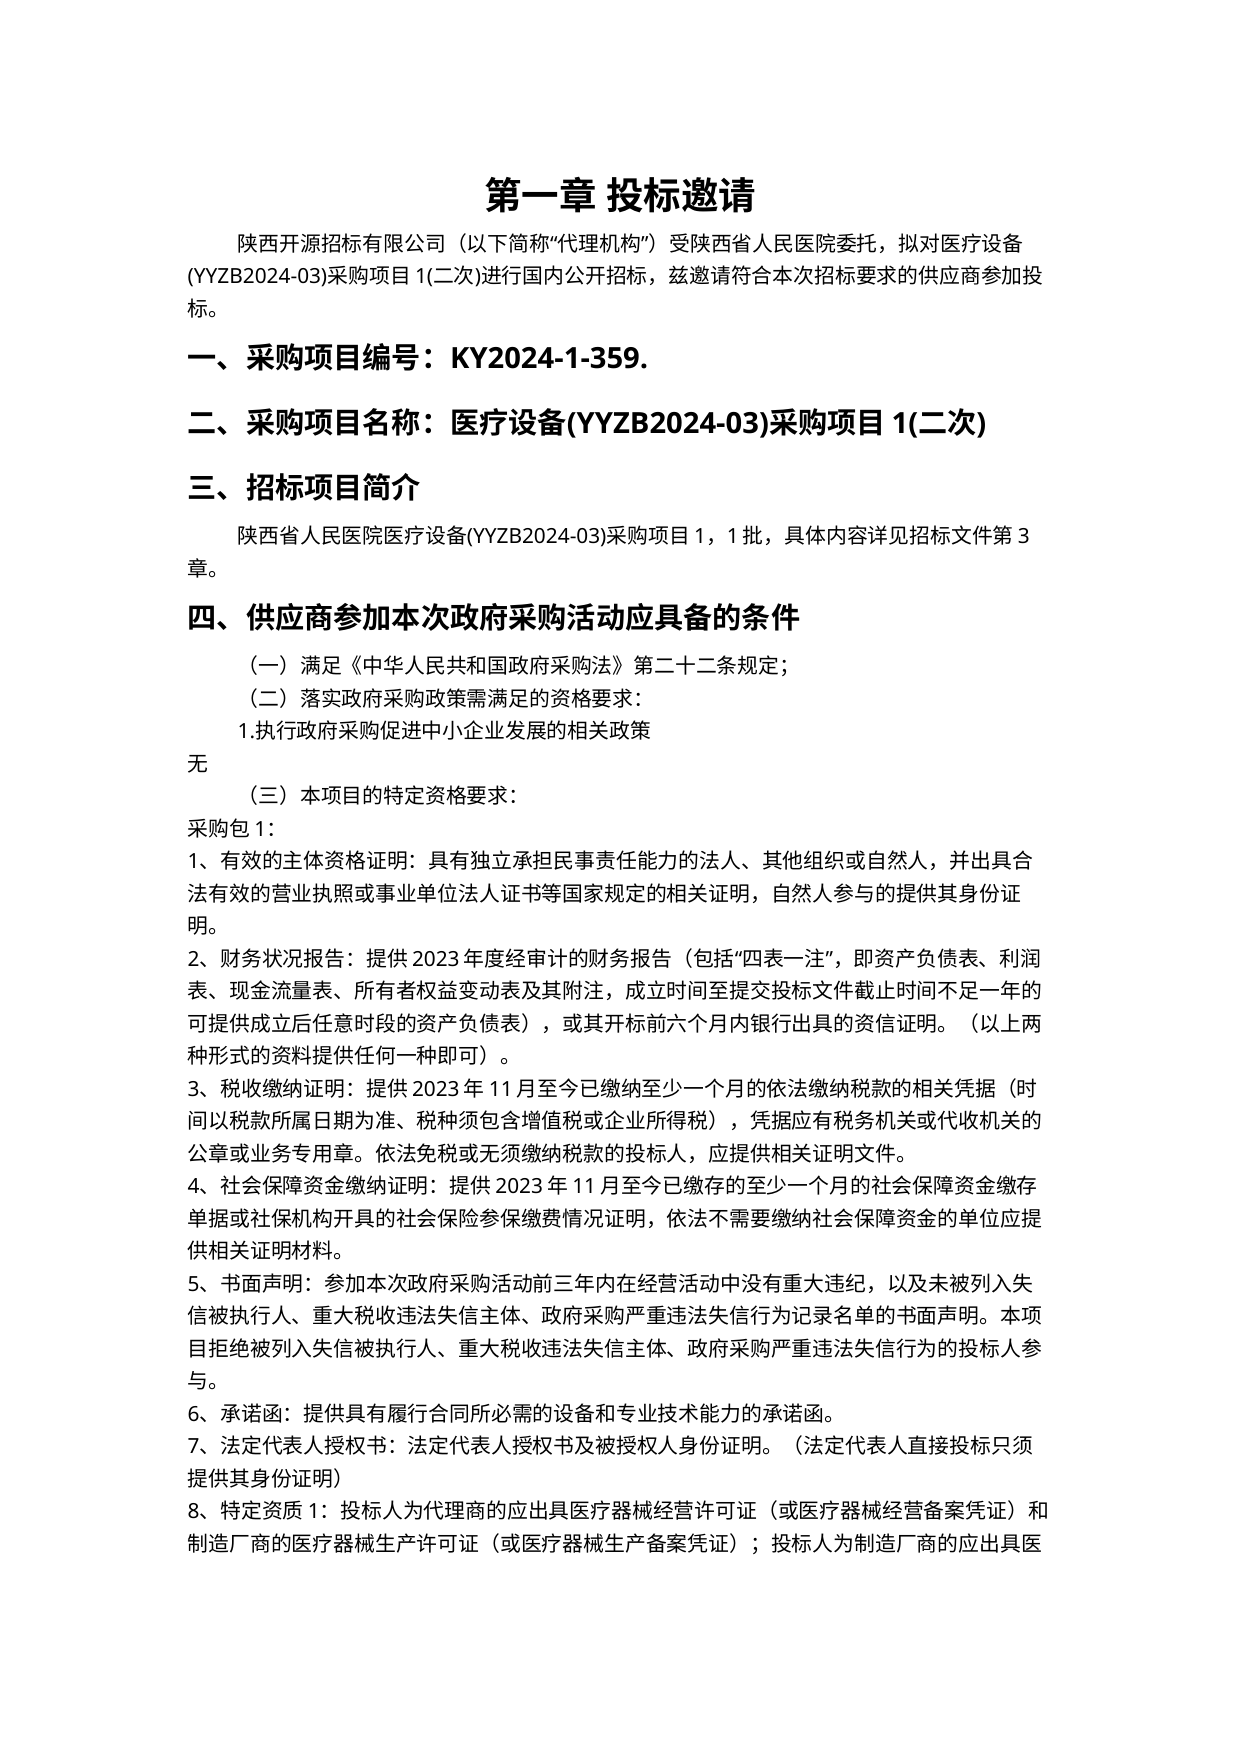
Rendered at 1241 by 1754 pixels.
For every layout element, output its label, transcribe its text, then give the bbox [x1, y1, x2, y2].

text 5、书面声明：参加本次政府采购活动前三年内在经营活动中没有重大违纪，以及未被列入失信被执行人、重大税收违法失信主体、政府采购严重违法失信行为记录名单的书面声明。本项目拒绝被列入失信被执行人、重大税收违法失信主体、政府采购严重违法失信行为的投标人参与。 [187, 1267, 1053, 1397]
text 1.执行政府采购促进中小企业发展的相关政策 [187, 714, 1053, 747]
text 无 [187, 747, 1053, 779]
text 1、有效的主体资格证明：具有独立承担民事责任能力的法人、其他组织或自然人，并出具合法有效的营业执照或事业单位法人证书等国家规定的相关证明，自然人参与的提供其身份证明。 [187, 844, 1053, 942]
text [187, 1494, 1053, 1559]
text 4、社会保障资金缴纳证明：提供2023年11月至今已缴存的至少一个月的社会保障资金缴存单据或社保机构开具的社会保险参保缴费情况证明，依法不需要缴纳社会保障资金的单位应提供相关证明材料。 [187, 1169, 1053, 1267]
text 陕西开源招标有限公司（以下简称“代理机构”）受陕西省人民医院委托，拟对医疗设备(YYZB2024-03)采购项目1(二次)进行国内公开招标，兹邀请符合本次招标要求的供应商参加投标。 [187, 227, 1053, 324]
text 2、财务状况报告：提供2023年度经审计的财务报告（包括“四表一注”，即资产负债表、利润表、现金流量表、所有者权益变动表及其附注，成立时间至提交投标文件截止时间不足一年的可提供成立后任意时段的资产负债表），或其开标前六个月内银行出具的资信证明。（以上两种形式的资料提供任何一种即可）。 [187, 942, 1053, 1072]
text 第一章 投标邀请 [187, 162, 1053, 227]
text 一、采购项目编号：KY2024-1-359. [187, 324, 1053, 389]
text 采购包1： [187, 812, 1053, 844]
text 7、法定代表人授权书：法定代表人授权书及被授权人身份证明。（法定代表人直接投标只须提供其身份证明） [187, 1429, 1053, 1494]
text 6、承诺函：提供具有履行合同所必需的设备和专业技术能力的承诺函。 [187, 1397, 1053, 1429]
text 四、供应商参加本次政府采购活动应具备的条件 [187, 584, 1053, 649]
text （三）本项目的特定资格要求： [187, 779, 1053, 812]
text （二）落实政府采购政策需满足的资格要求： [187, 682, 1053, 714]
text （一）满足《中华人民共和国政府采购法》第二十二条规定； [187, 649, 1053, 682]
text 三、招标项目简介 [187, 454, 1053, 519]
text 二、采购项目名称：医疗设备(YYZB2024-03)采购项目1(二次) [187, 389, 1053, 454]
text 陕西省人民医院医疗设备(YYZB2024-03)采购项目1，1批，具体内容详见招标文件第3章。 [187, 519, 1053, 584]
text 3、税收缴纳证明：提供2023年11月至今已缴纳至少一个月的依法缴纳税款的相关凭据（时间以税款所属日期为准、税种须包含增值税或企业所得税），凭据应有税务机关或代收机关的公章或业务专用章。依法免税或无须缴纳税款的投标人，应提供相关证明文件。 [187, 1072, 1053, 1169]
